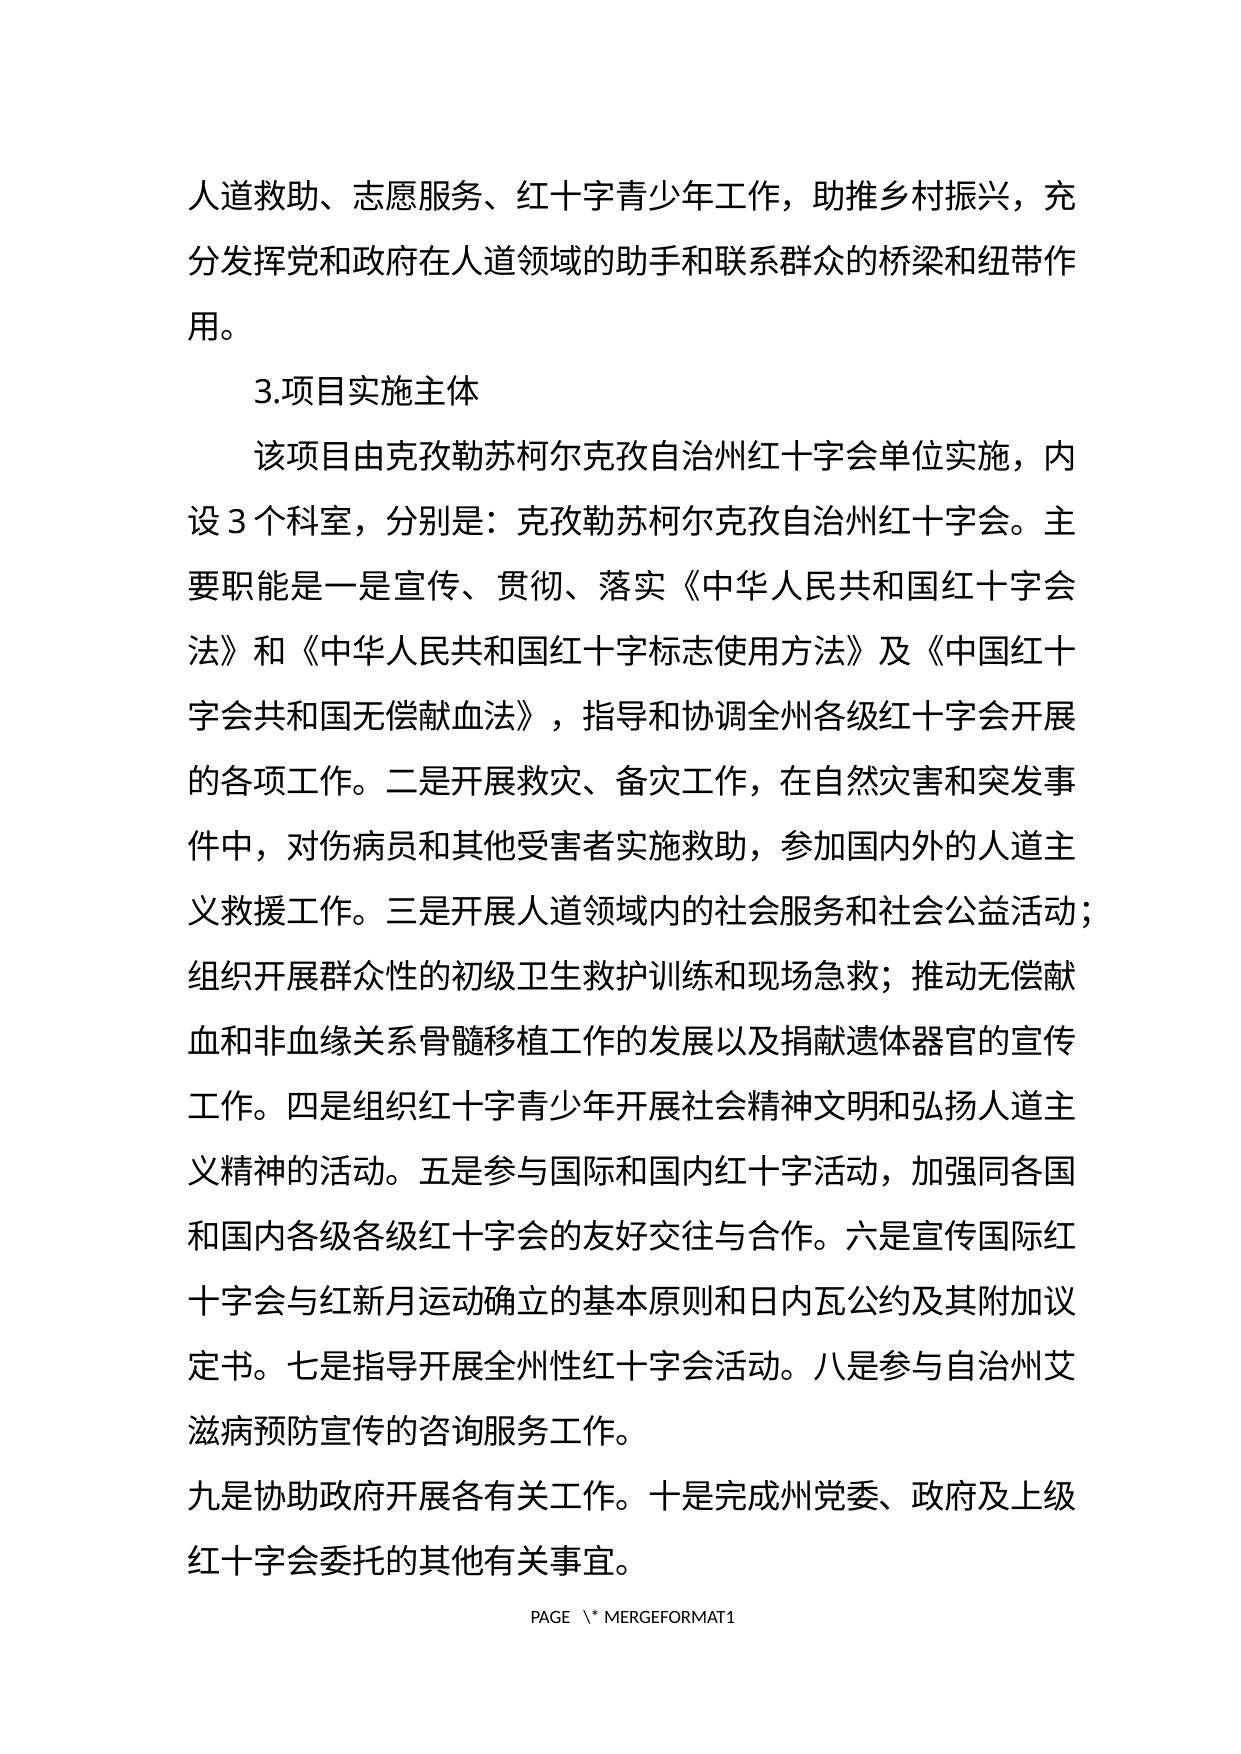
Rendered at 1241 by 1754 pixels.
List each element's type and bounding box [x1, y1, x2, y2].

text [187, 162, 1078, 1592]
